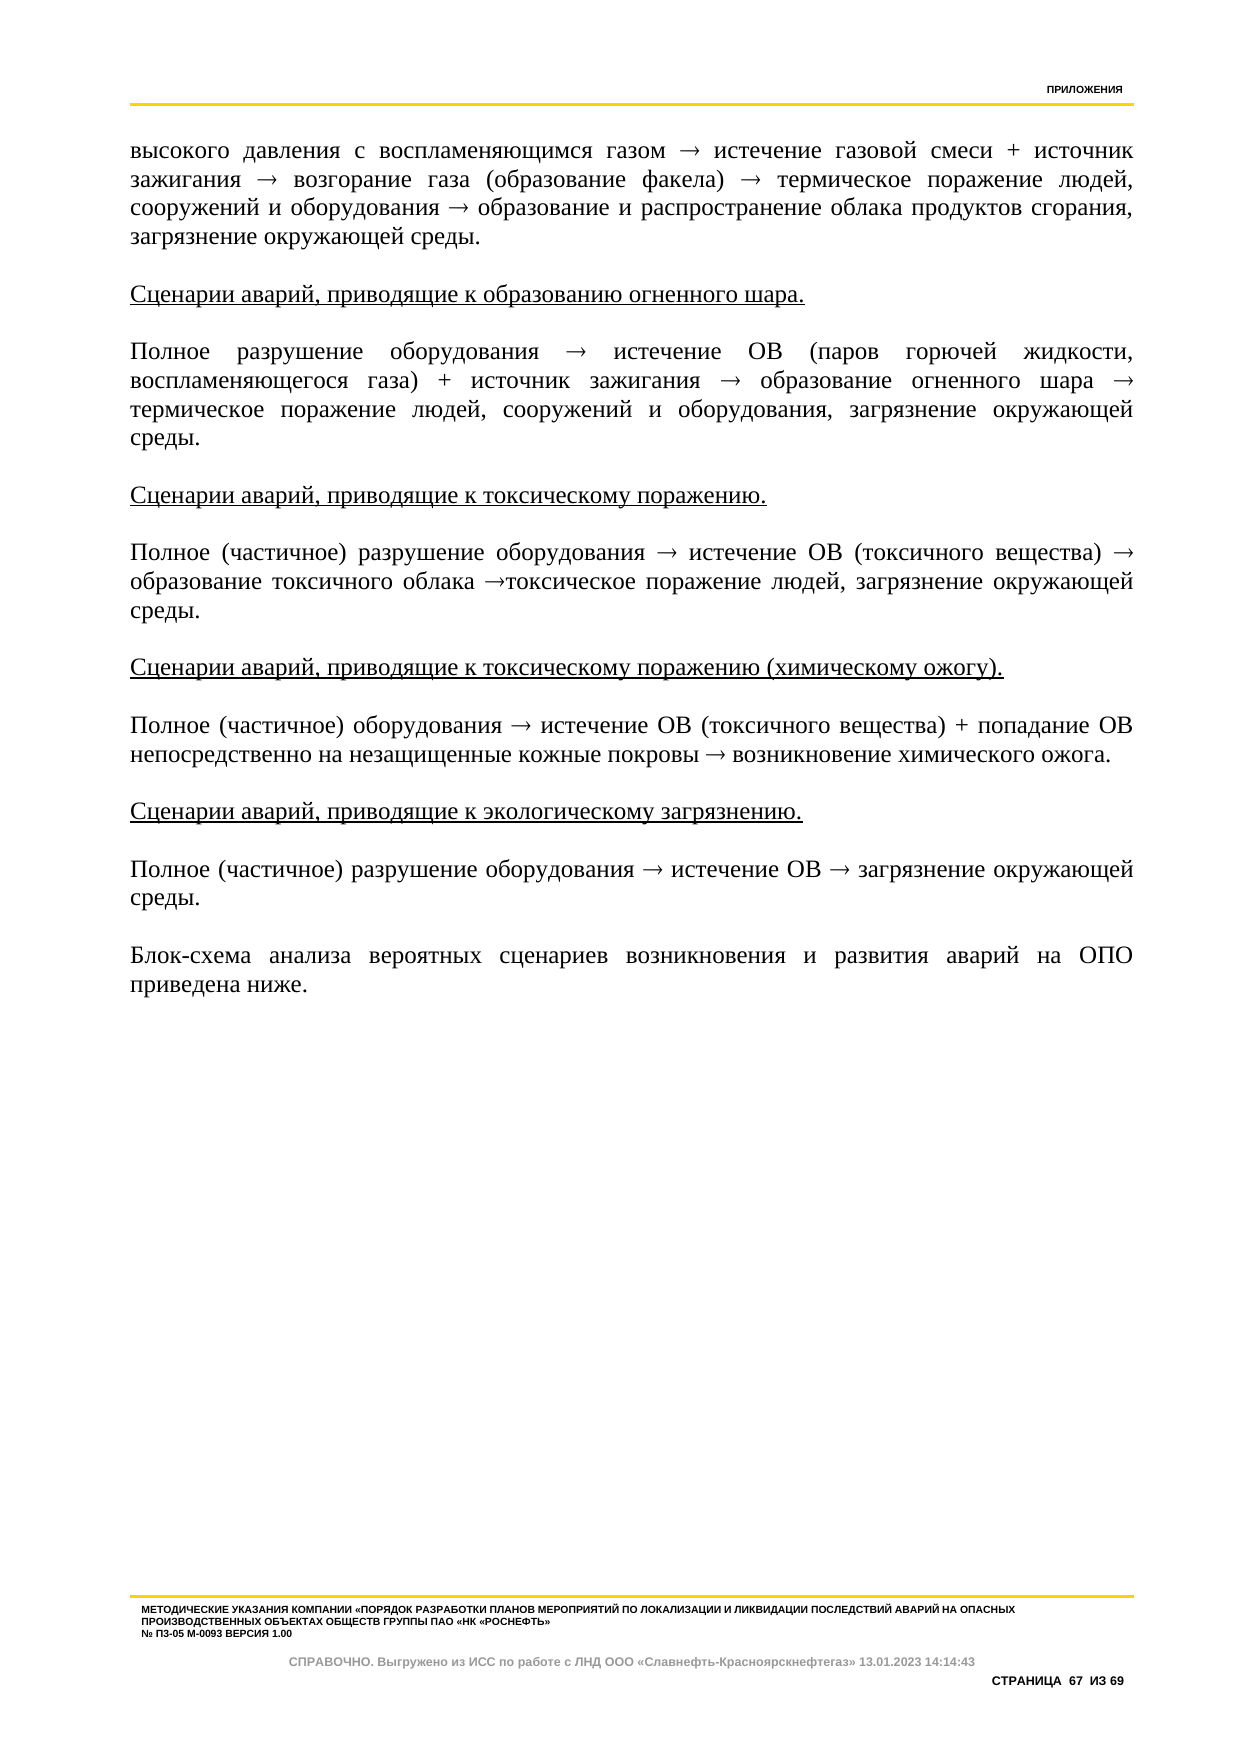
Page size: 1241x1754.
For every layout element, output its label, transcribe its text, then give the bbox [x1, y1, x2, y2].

text Сценарии аварий, приводящие к токсическому поражению (химическому ожогу). [130, 652, 1134, 681]
text Полное разрушение оборудования истечение ОВ (паров горючей жидкости, воспламеняющегося газа) + источник зажигания образование огненного шара термическое поражение людей, сооружений и оборудования, загрязнение окружающей среды. [130, 336, 1134, 451]
text Блок-схема анализа вероятных сценариев возникновения и развития аварий на ОПО приведена ниже. [130, 940, 1134, 997]
text Полное (частичное) разрушение оборудования истечение ОВ (токсичного вещества) образование токсичного облака токсическое поражение людей, загрязнение окружающей среды. [130, 537, 1134, 624]
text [130, 135, 1134, 250]
text Полное (частичное) разрушение оборудования истечение ОВ загрязнение окружающей среды. [130, 854, 1134, 911]
text Сценарии аварий, приводящие к экологическому загрязнению. [130, 796, 1134, 825]
text Сценарии аварий, приводящие к токсическому поражению. [130, 480, 1134, 509]
text Сценарии аварий, приводящие к образованию огненного шара. [130, 279, 1134, 307]
text Полное (частичное) оборудования истечение ОВ (токсичного вещества) + попадание ОВ непосредственно на незащищенные кожные покровы возникновение химического ожога. [130, 710, 1134, 767]
